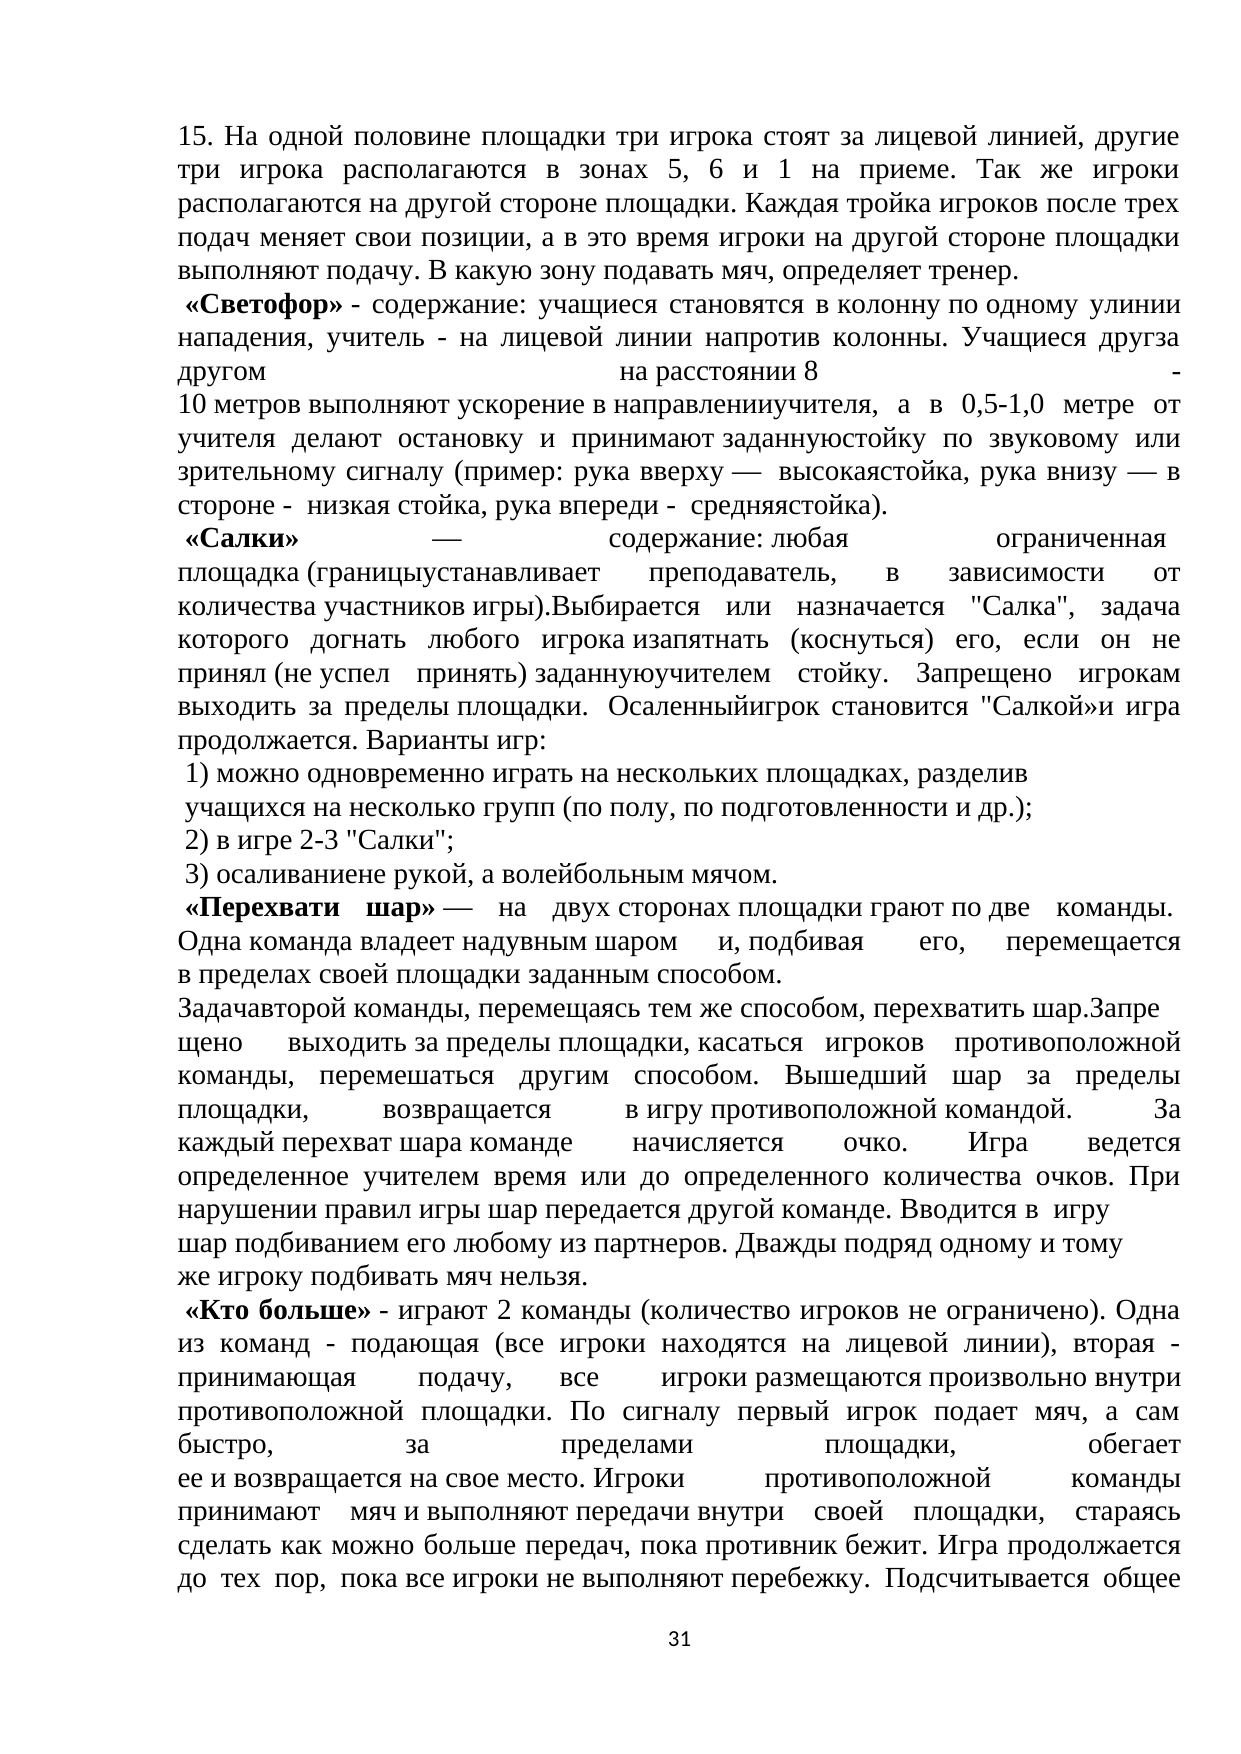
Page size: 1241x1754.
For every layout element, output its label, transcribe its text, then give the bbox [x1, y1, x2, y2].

text же игроку подбивать мяч нельзя. [177, 1258, 1181, 1292]
text «Светофор» - содержание: учащиеся становятся в колонну по одному улинии нападения, учитель - на лицевой линии напротив колонны. Учащиеся другза другом на расстоянии 8 -10 метров выполняют ускорение в направленииучителя, а в 0,5-1,0 метре от учителя делают остановку и принимают заданнуюстойку по звуковому или зрительному сигналу (пример: рука вверху — высокаястойка, рука внизу — в стороне - низкая стойка, рука впереди - средняястойка). [177, 286, 1181, 521]
text 1) можно одновременно играть на нескольких площадках, разделив [177, 755, 1181, 789]
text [177, 1292, 1181, 1594]
text «Салки» — содержание: любая ограниченная площадка (границыустанавливает преподаватель, в зависимости от количества участников игры).Выбирается или назначается "Салка", задача которого догнать любого игрока изапятнать (коснуться) его, если он не принял (не успел принять) заданнуюучителем стойку. Запрещено игрокам выходить за пределы площадки. Осаленныйигрок становится "Салкой»и игра продолжается. Варианты игр: [177, 521, 1181, 755]
text 15. На одной половине площадки три игрока стоят за лицевой линией, другие три игрока располагаются в зонах 5, 6 и 1 на приеме. Так же игроки располагаются на другой стороне площадки. Каждая тройка игроков после трех подач меняет свои позиции, а в это время игроки на другой стороне площадки выполняют подачу. В какую зону подавать мяч, определяет тренер. [177, 118, 1181, 286]
text 2) в игре 2-3 "Салки"; [177, 822, 1181, 856]
text шар подбиванием его любому из партнеров. Дважды подряд одному и тому [177, 1225, 1181, 1258]
text «Перехвати шар» — на двух сторонах площадки грают по две команды. Одна команда владеет надувным шаром и, подбивая его, перемещается в пределах своей площадки заданным способом. Задачавторой команды, перемещаясь тем же способом, перехватить шар.Запрещено выходить за пределы площадки, касаться игроков противоположной команды, перемешаться другим способом. Вышедший шар за пределы площадки, возвращается в игру противоположной командой. За каждый перехват шара команде начисляется очко. Игра ведется определенное учителем время или до определенного количества очков. При нарушении правил игры шар передается другой команде. Вводится в игру [177, 889, 1181, 1225]
text учащихся на несколько групп (по полу, по подготовленности и др.); [177, 789, 1181, 822]
text 3) осаливаниене рукой, а волейбольным мячом. [177, 856, 1181, 889]
